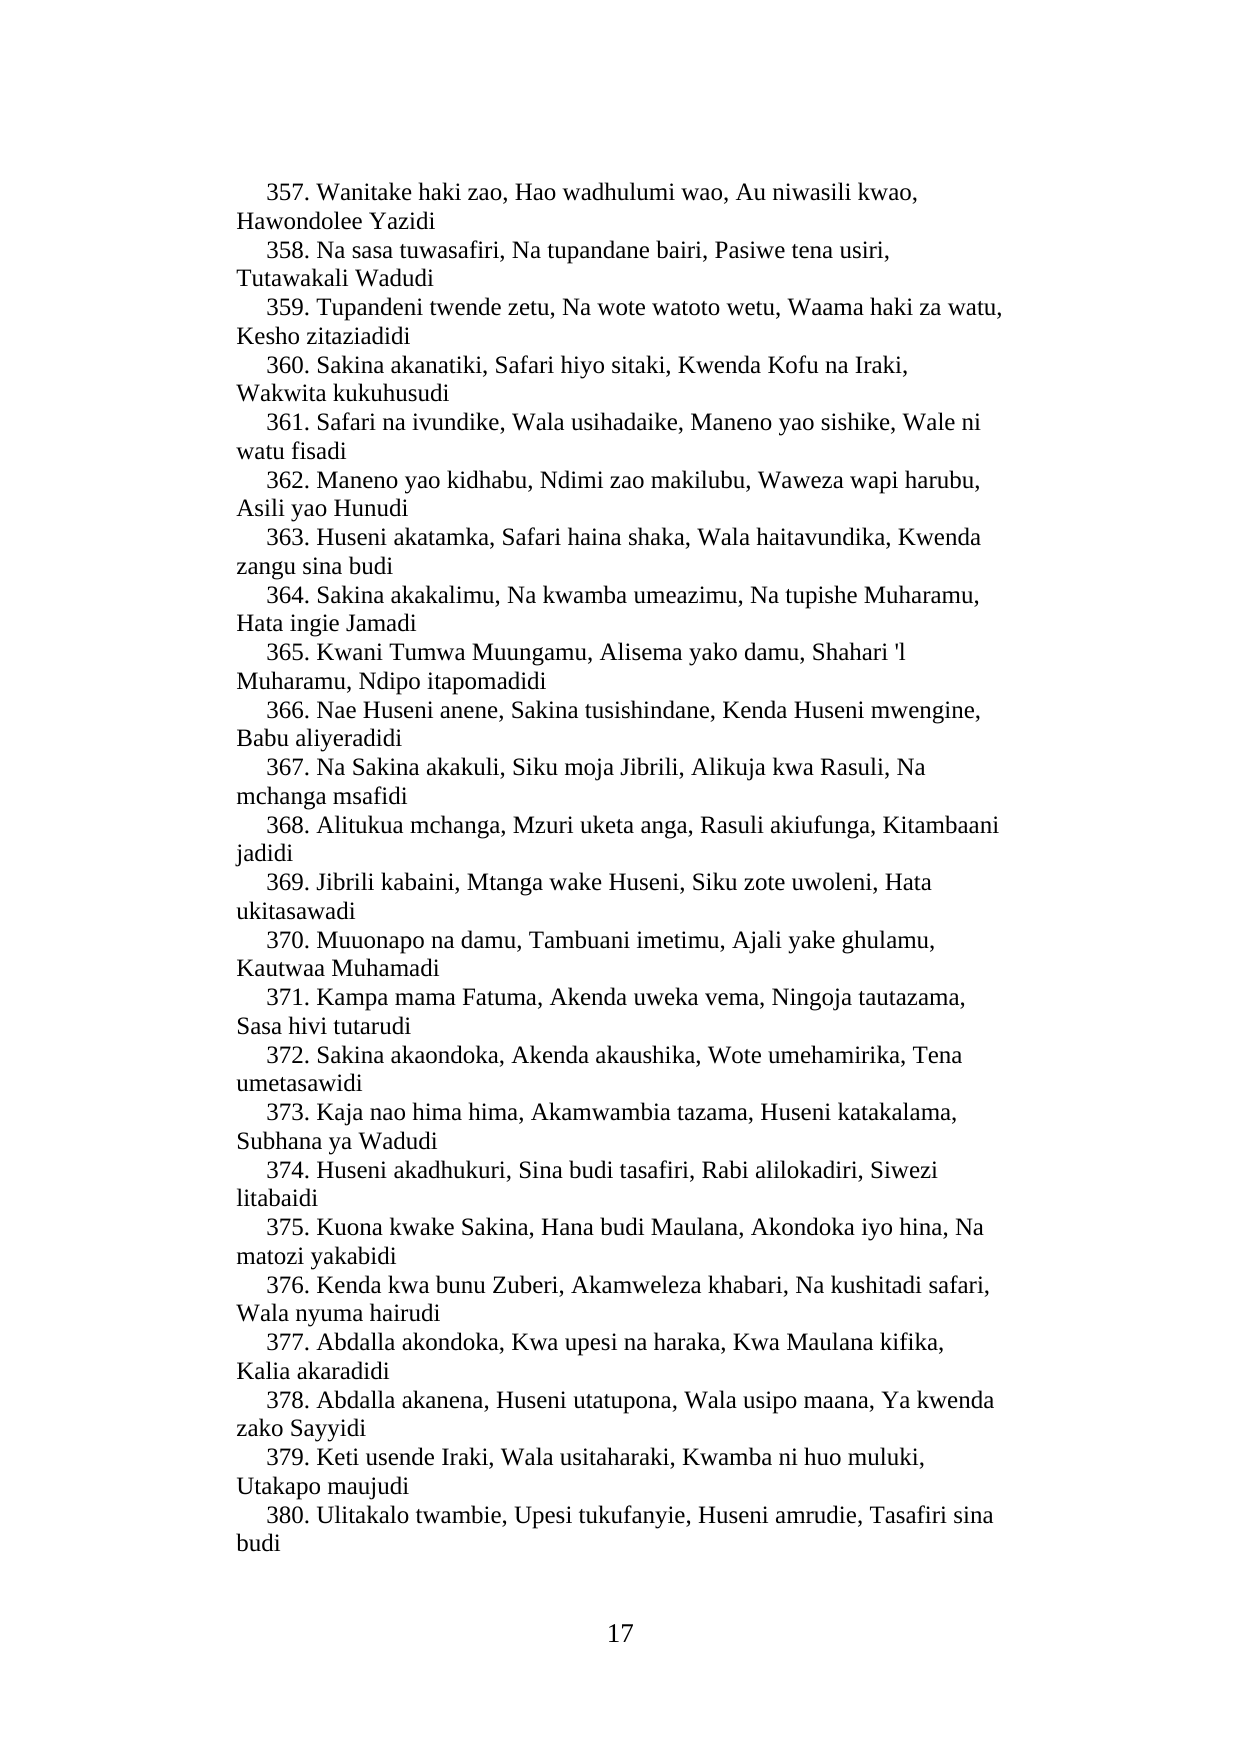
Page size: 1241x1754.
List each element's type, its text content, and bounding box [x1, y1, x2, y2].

text 376. Kenda kwa bunu Zuberi, Akamweleza khabari, Na kushitadi safari, Wala nyuma hairudi [236, 1270, 1004, 1327]
text 364. Sakina akakalimu, Na kwamba umeazimu, Na tupishe Muharamu, Hata ingie Jamadi [236, 580, 1004, 637]
text 377. Abdalla akondoka, Kwa upesi na haraka, Kwa Maulana kifika, Kalia akaradidi [236, 1327, 1004, 1385]
text 365. Kwani Tumwa Muungamu, Alisema yako damu, Shahari 'l Muharamu, Ndipo itapomadidi [236, 637, 1004, 695]
text 374. Huseni akadhukuri, Sina budi tasafiri, Rabi alilokadiri, Siwezi litabaidi [236, 1155, 1004, 1212]
text 371. Kampa mama Fatuma, Akenda uweka vema, Ningoja tautazama, Sasa hivi tutarudi [236, 982, 1004, 1040]
text 373. Kaja nao hima hima, Akamwambia tazama, Huseni katakalama, Subhana ya Wadudi [236, 1097, 1004, 1155]
text 361. Safari na ivundike, Wala usihadaike, Maneno yao sishike, Wale ni watu fisadi [236, 407, 1004, 465]
text 372. Sakina akaondoka, Akenda akaushika, Wote umehamirika, Tena umetasawidi [236, 1040, 1004, 1097]
text 378. Abdalla akanena, Huseni utatupona, Wala usipo maana, Ya kwenda zako Sayyidi [236, 1385, 1004, 1442]
text 375. Kuona kwake Sakina, Hana budi Maulana, Akondoka iyo hina, Na matozi yakabidi [236, 1212, 1004, 1270]
text 357. Wanitake haki zao, Hao wadhulumi wao, Au niwasili kwao, Hawondolee Yazidi [236, 177, 1004, 235]
text 367. Na Sakina akakuli, Siku moja Jibrili, Alikuja kwa Rasuli, Na mchanga msafidi [236, 752, 1004, 810]
text 366. Nae Huseni anene, Sakina tusishindane, Kenda Huseni mwengine, Babu aliyeradidi [236, 695, 1004, 752]
text 369. Jibrili kabaini, Mtanga wake Huseni, Siku zote uwoleni, Hata ukitasawadi [236, 867, 1004, 925]
text 362. Maneno yao kidhabu, Ndimi zao makilubu, Waweza wapi harubu, Asili yao Hunudi [236, 465, 1004, 522]
text 370. Muuonapo na damu, Tambuani imetimu, Ajali yake ghulamu, Kautwaa Muhamadi [236, 925, 1004, 982]
text 363. Huseni akatamka, Safari haina shaka, Wala haitavundika, Kwenda zangu sina budi [236, 522, 1004, 580]
text 358. Na sasa tuwasafiri, Na tupandane bairi, Pasiwe tena usiri, Tutawakali Wadudi [236, 235, 1004, 292]
text 379. Keti usende Iraki, Wala usitaharaki, Kwamba ni huo muluki, Utakapo maujudi [236, 1442, 1004, 1500]
text 359. Tupandeni twende zetu, Na wote watoto wetu, Waama haki za watu, Kesho zitaziadidi [236, 292, 1004, 350]
text 360. Sakina akanatiki, Safari hiyo sitaki, Kwenda Kofu na Iraki, Wakwita kukuhusudi [236, 350, 1004, 407]
text 380. Ulitakalo twambie, Upesi tukufanyie, Huseni amrudie, Tasafiri sina budi [236, 1500, 1004, 1557]
text 368. Alitukua mchanga, Mzuri uketa anga, Rasuli akiufunga, Kitambaani jadidi [236, 810, 1004, 867]
